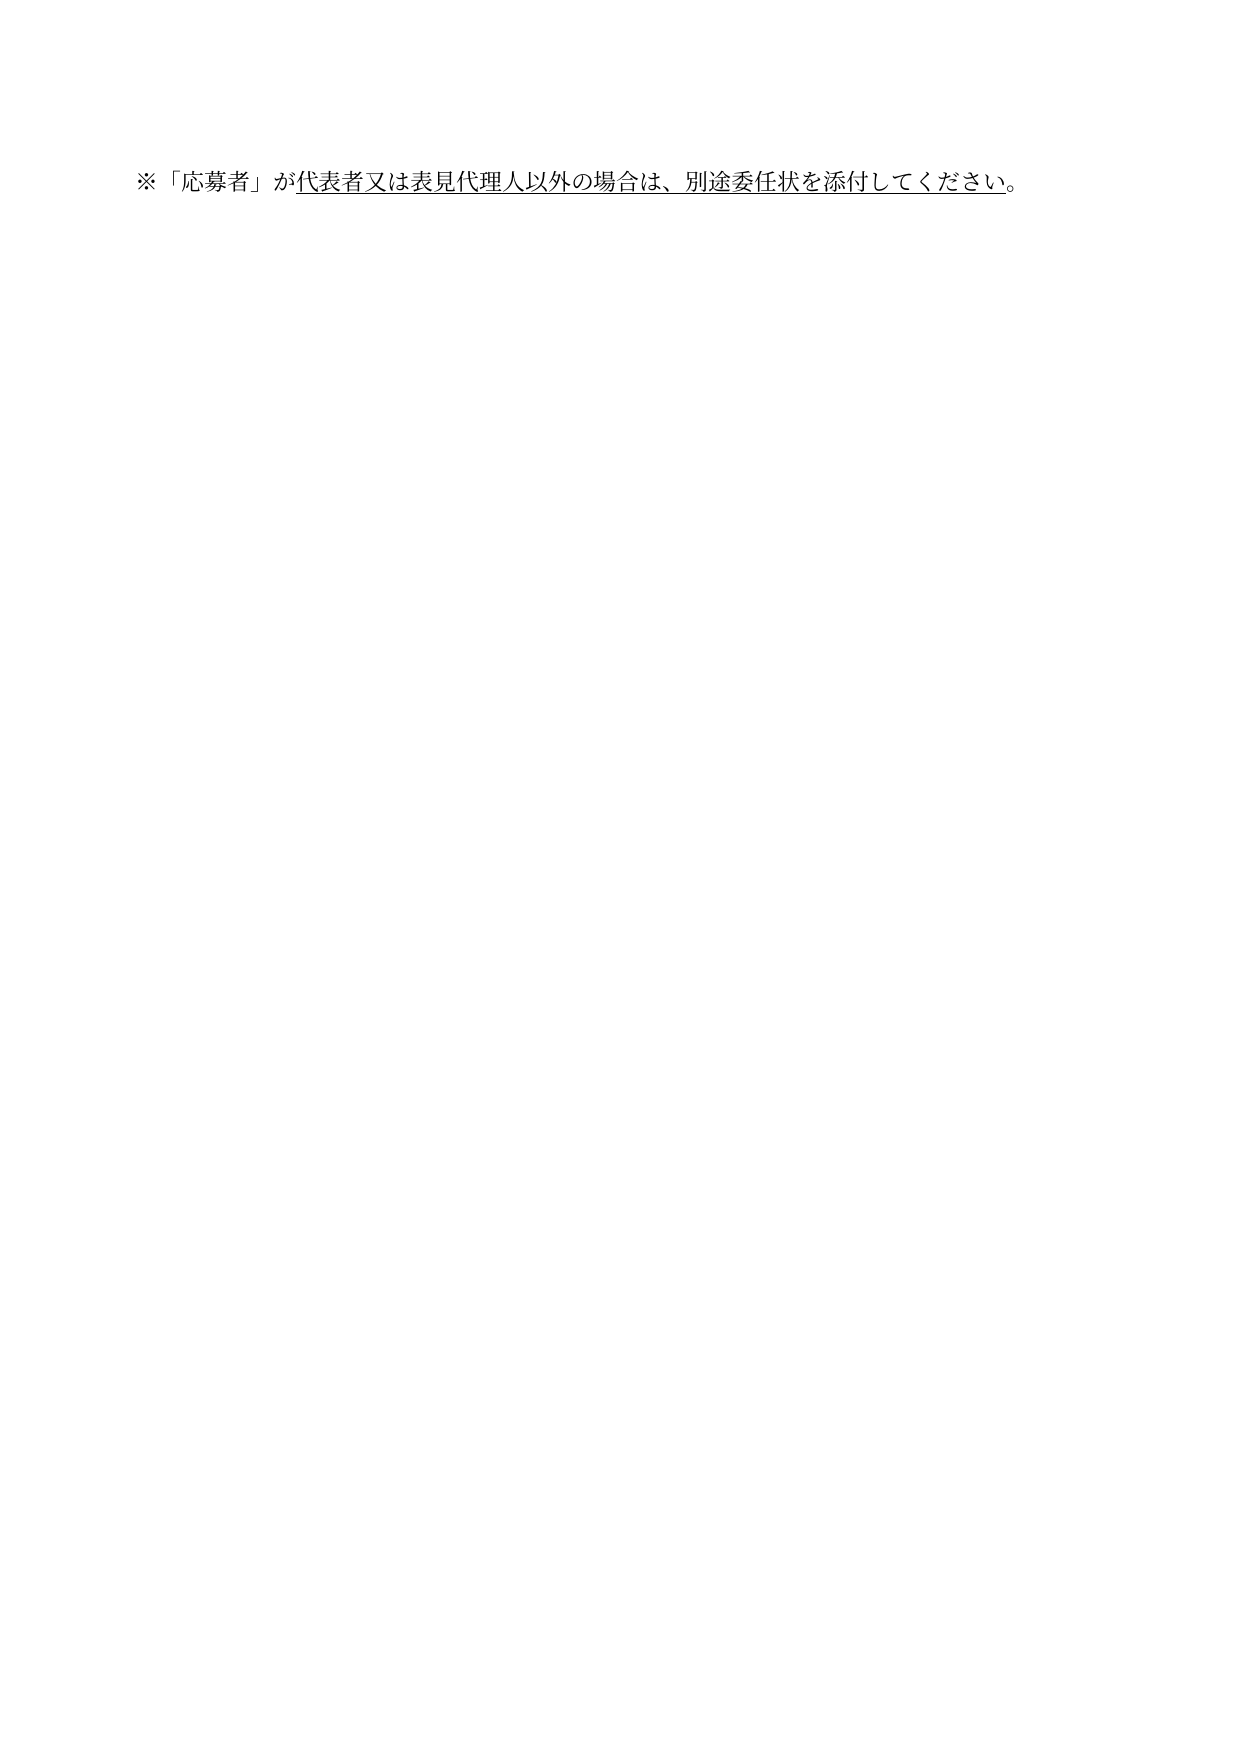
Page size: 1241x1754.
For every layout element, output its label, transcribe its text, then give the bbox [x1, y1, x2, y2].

text ※「応募者」が代表者又は表見代理人以外の場合は、別途委任状を添付してください。 [112, 164, 1128, 197]
